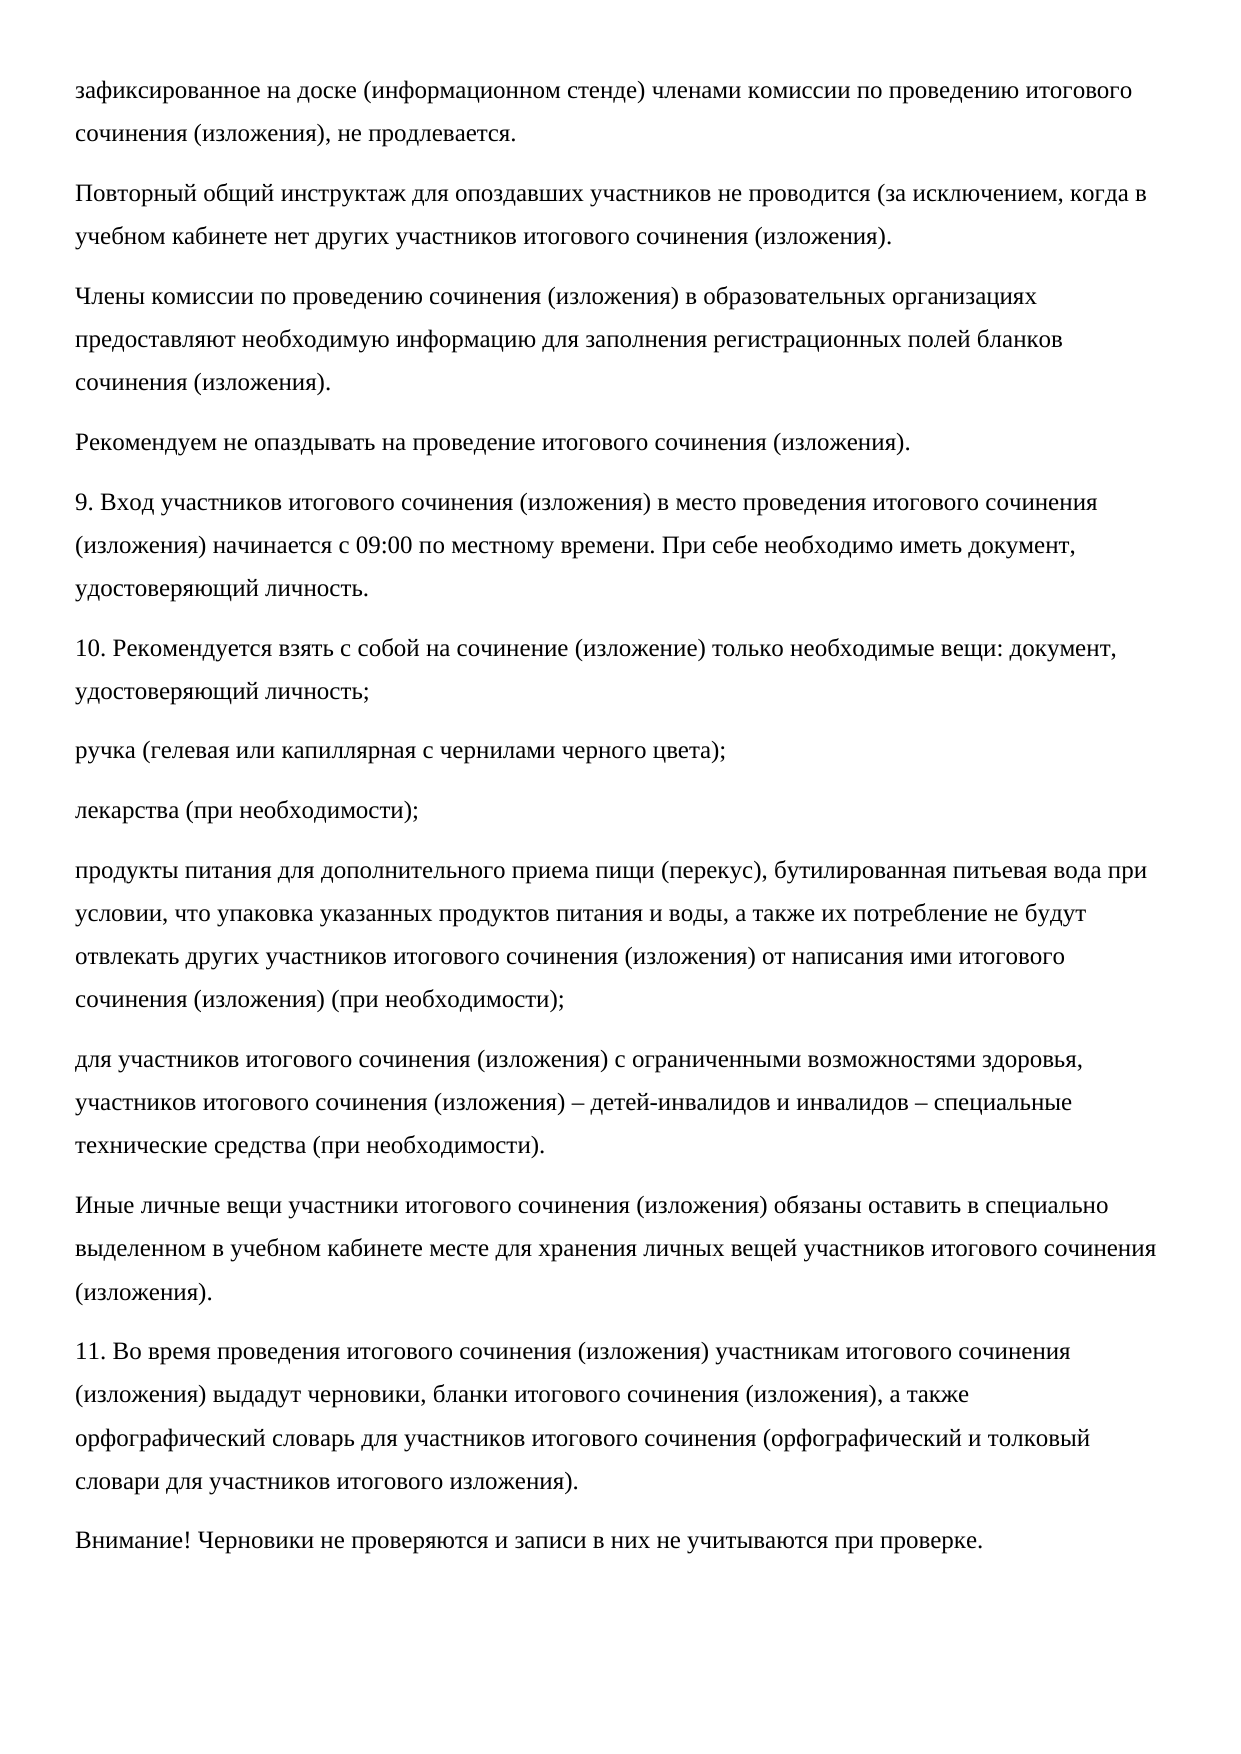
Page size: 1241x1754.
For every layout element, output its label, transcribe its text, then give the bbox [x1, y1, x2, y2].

text Внимание! Черновики не проверяются и записи в них не учитываются при проверке. [75, 1526, 1165, 1554]
text 10. Рекомендуется взять с собой на сочинение (изложение) только необходимые вещи: документ, удостоверяющий личность; [75, 633, 1165, 704]
text ручка (гелевая или капиллярная с чернилами черного цвета); [75, 736, 1165, 764]
text для участников итогового сочинения (изложения) с ограниченными возможностями здоровья, участников итогового сочинения (изложения) – детей-инвалидов и инвалидов – специальные технические средства (при необходимости). [75, 1044, 1165, 1159]
text 11. Во время проведения итогового сочинения (изложения) участникам итогового сочинения (изложения) выдадут черновики, бланки итогового сочинения (изложения), а также орфографический словарь для участников итогового сочинения (орфографический и толковый словари для участников итогового изложения). [75, 1336, 1165, 1494]
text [75, 75, 1165, 147]
text лекарства (при необходимости); [75, 795, 1165, 824]
text Повторный общий инструктаж для опоздавших участников не проводится (за исключением, когда в учебном кабинете нет других участников итогового сочинения (изложения). [75, 178, 1165, 250]
text Иные личные вещи участники итогового сочинения (изложения) обязаны оставить в специально выделенном в учебном кабинете месте для хранения личных вещей участников итогового сочинения (изложения). [75, 1190, 1165, 1305]
text Рекомендуем не опаздывать на проведение итогового сочинения (изложения). [75, 427, 1165, 456]
text 9. Вход участников итогового сочинения (изложения) в место проведения итогового сочинения (изложения) начинается с 09:00 по местному времени. При себе необходимо иметь документ, удостоверяющий личность. [75, 487, 1165, 602]
text Члены комиссии по проведению сочинения (изложения) в образовательных организациях предоставляют необходимую информацию для заполнения регистрационных полей бланков сочинения (изложения). [75, 281, 1165, 396]
text продукты питания для дополнительного приема пищи (перекус), бутилированная питьевая вода при условии, что упаковка указанных продуктов питания и воды, а также их потребление не будут отвлекать других участников итогового сочинения (изложения) от написания ими итогового сочинения (изложения) (при необходимости); [75, 855, 1165, 1013]
